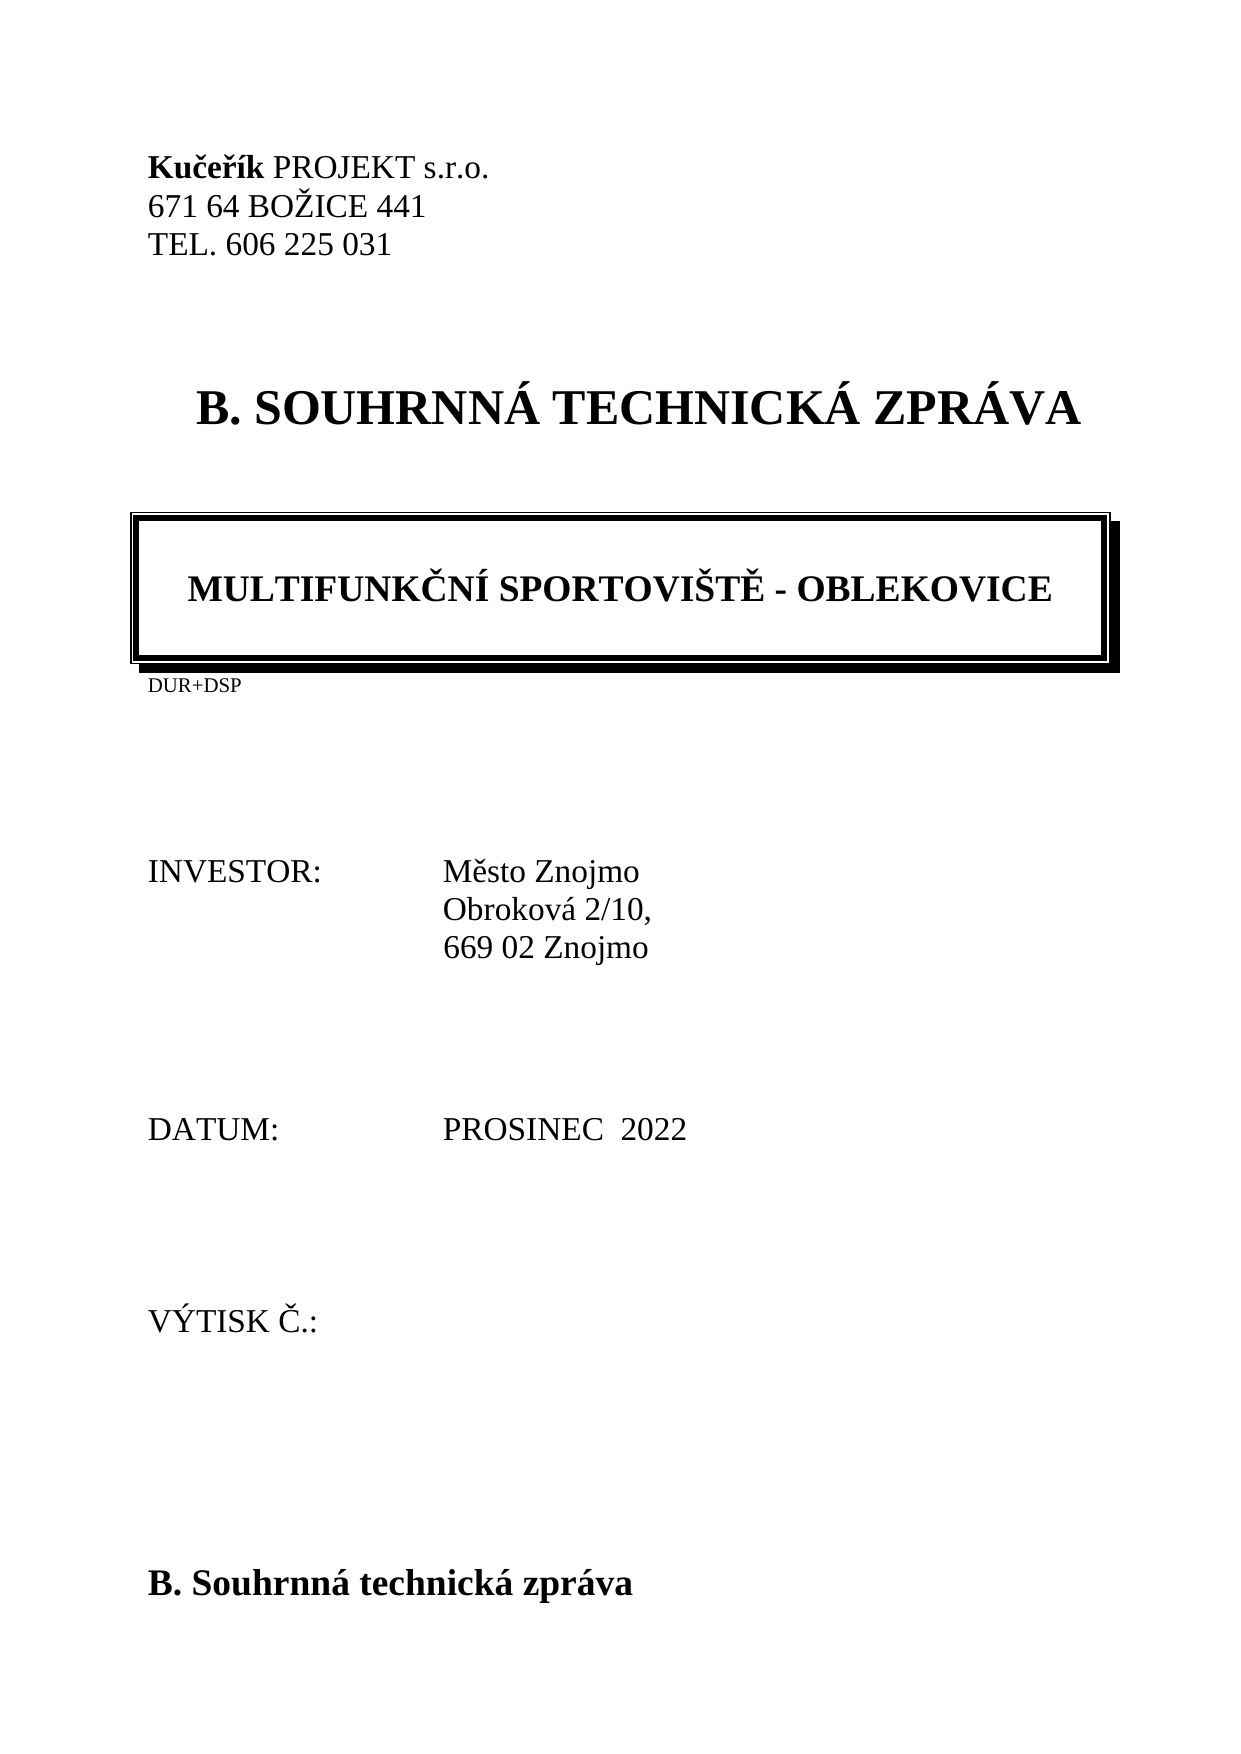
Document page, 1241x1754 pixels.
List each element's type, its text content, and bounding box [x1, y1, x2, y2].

text Obroková 2/10, [148, 889, 1093, 927]
text TEL. 606 225 031 [148, 224, 1093, 263]
text B. Souhrnná technická zpráva [148, 1560, 1093, 1603]
text INVESTOR: Město Znojmo [148, 851, 1093, 889]
text DATUM: PROSINEC 2022 [148, 1109, 1093, 1148]
text VÝTISK Č.: [148, 1301, 1093, 1339]
text 669 02 Znojmo [369, 927, 1093, 966]
text 671 64 BOŽICE 441 [148, 186, 1093, 224]
text DUR+DSP [148, 673, 1093, 697]
text Kučeřík PROJEKT s.r.o. [148, 148, 1093, 186]
text MULTIFUNKČNÍ SPORTOVIŠTĚ - OBLEKOVICE [148, 566, 1093, 609]
text B. SOUHRNNÁ TECHNICKÁ ZPRÁVA [185, 378, 1093, 435]
